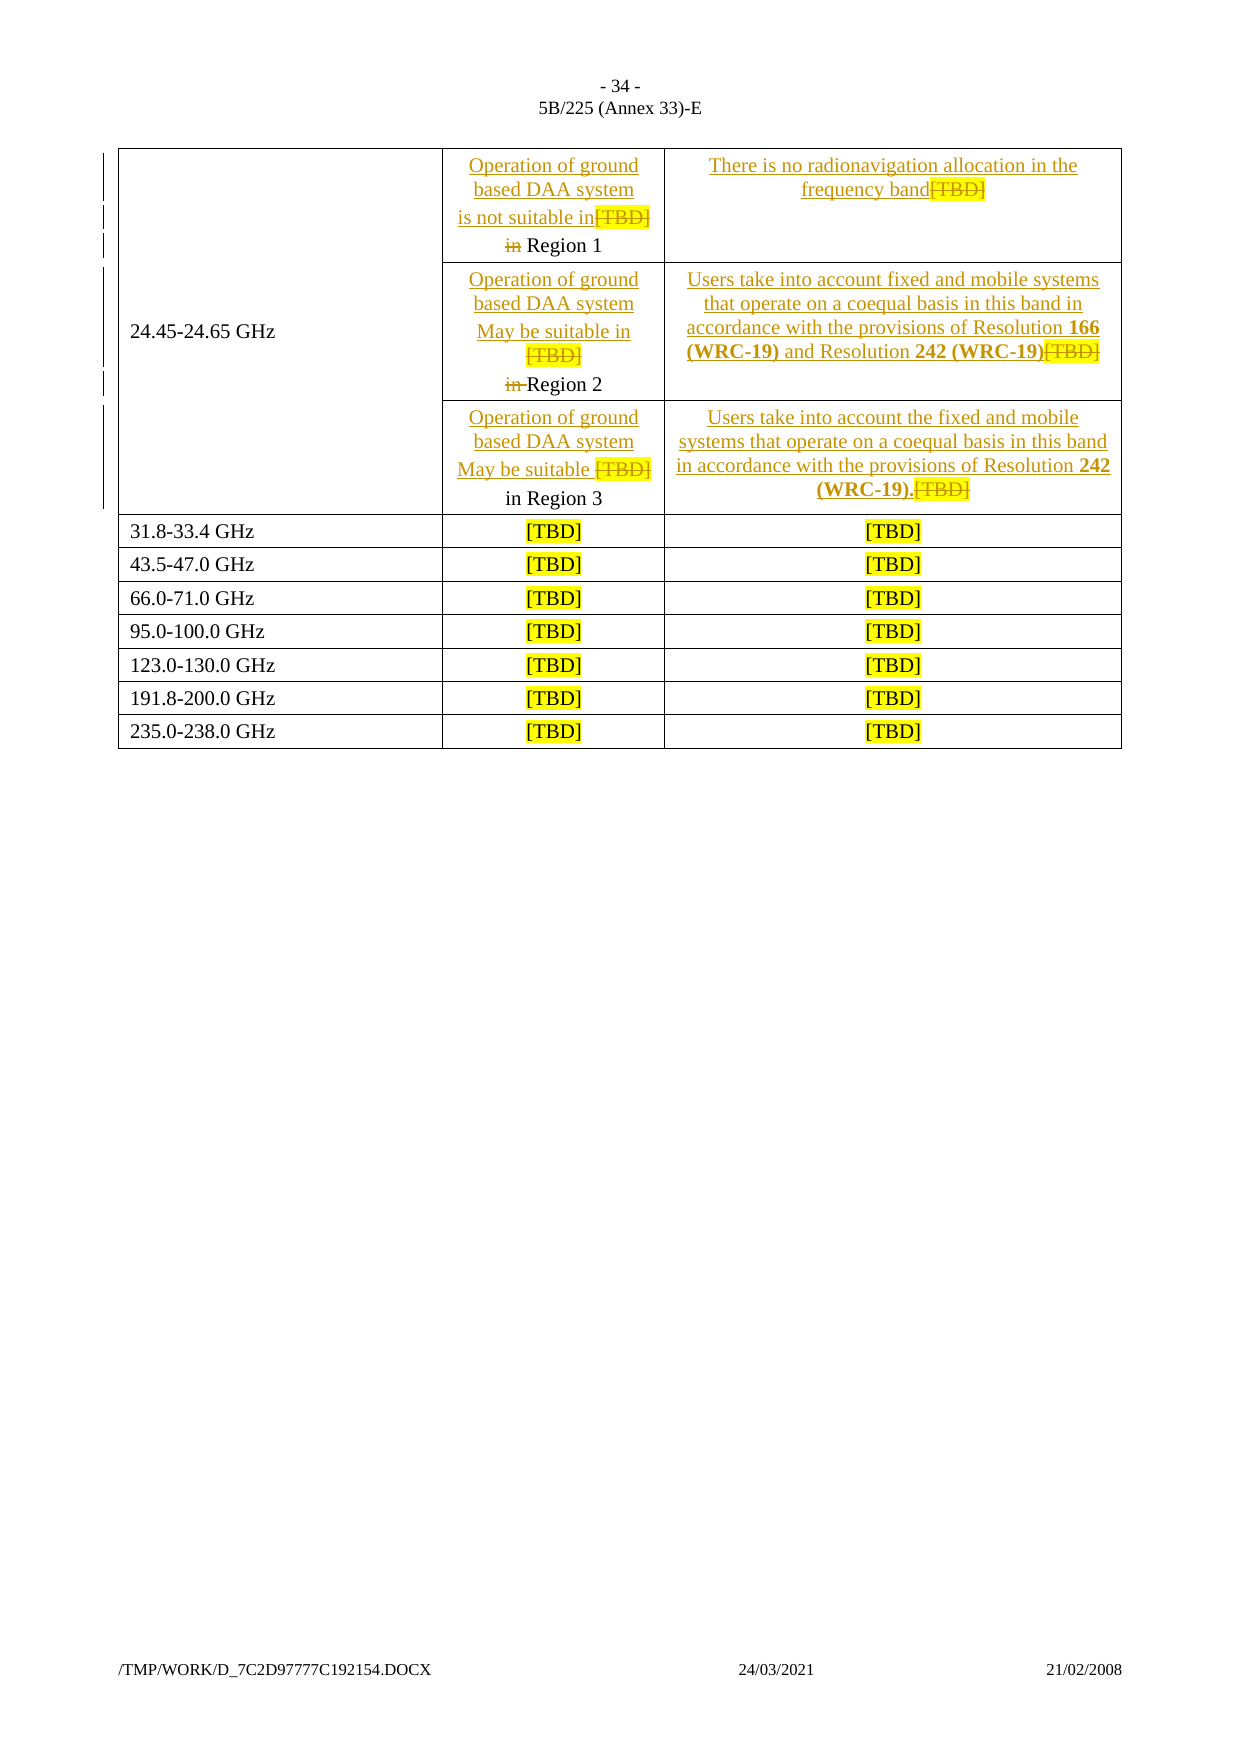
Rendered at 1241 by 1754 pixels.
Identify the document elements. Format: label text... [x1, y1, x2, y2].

table_cell 24.45-24.65 GHz [119, 149, 442, 514]
table_cell [665, 401, 1121, 514]
table_cell [TBD] [665, 682, 1121, 714]
table_cell 43.5-47.0 GHz [119, 548, 442, 581]
table_cell in Region 3 [443, 401, 664, 514]
table_cell 31.8-33.4 GHz [119, 515, 442, 547]
table_cell 235.0-238.0 GHz [119, 715, 442, 748]
table_cell [TBD] [665, 515, 1121, 547]
table_cell [TBD] [665, 615, 1121, 647]
table_cell Region 1 [443, 149, 664, 262]
table_cell [TBD] [665, 715, 1121, 748]
table_cell [TBD] [443, 715, 664, 748]
table_cell [TBD] [443, 515, 664, 547]
table_cell [TBD] [443, 615, 664, 647]
table_cell [TBD] [443, 649, 664, 681]
table_cell 95.0-100.0 GHz [119, 615, 442, 647]
table_cell [TBD] [665, 582, 1121, 614]
table_cell [665, 149, 1121, 262]
table_cell 66.0-71.0 GHz [119, 582, 442, 614]
table_cell [TBD] [443, 548, 664, 581]
table_cell [TBD] [443, 682, 664, 714]
table_cell 123.0-130.0 GHz [119, 649, 442, 681]
table_cell [TBD] [443, 582, 664, 614]
table_cell [665, 263, 1121, 400]
table_cell Region 2 [443, 263, 664, 400]
table_cell [TBD] [665, 649, 1121, 681]
table_cell [TBD] [665, 548, 1121, 581]
table_cell 191.8-200.0 GHz [119, 682, 442, 714]
